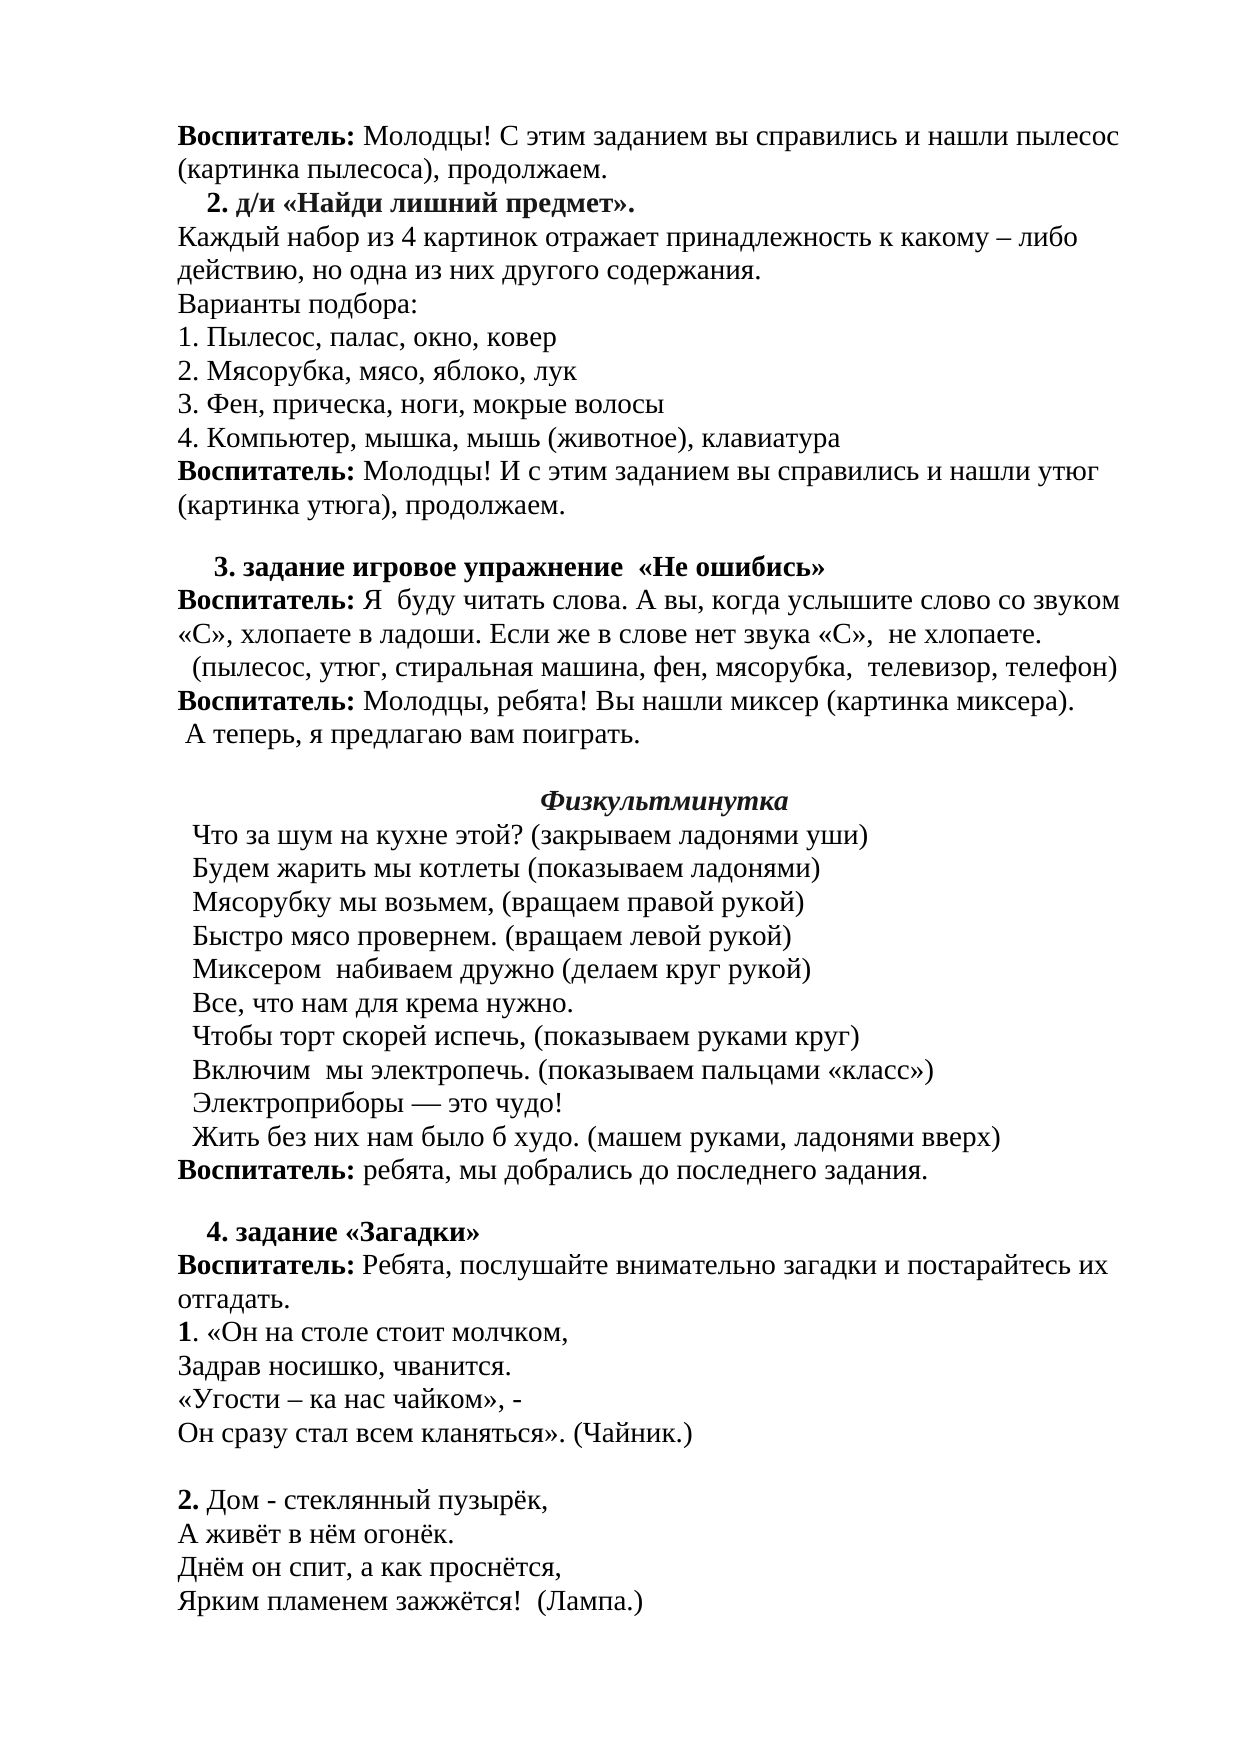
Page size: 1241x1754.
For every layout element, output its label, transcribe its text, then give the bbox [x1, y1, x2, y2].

text Воспитатель: Молодцы, ребята! Вы нашли миксер (картинка миксера). [177, 683, 1152, 716]
text Воспитатель: Молодцы! С этим заданием вы справились и нашли пылесос (картинка пылесоса), продолжаем. [177, 118, 1152, 185]
text (пылесос, утюг, стиральная машина, фен, мясорубка, телевизор, телефон) [177, 649, 1152, 683]
text Что за шум на кухне этой? (закрываем ладонями уши) [192, 817, 1152, 851]
text Чтобы торт скорей испечь, (показываем руками круг) [192, 1018, 1152, 1052]
text Задрав носишко, чванится. [177, 1348, 1152, 1382]
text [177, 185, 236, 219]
text Днём он спит, а как проснётся, [177, 1549, 1152, 1583]
text 2. Дом - стеклянный пузырёк, [177, 1482, 1152, 1516]
text 2. д/и «Найди лишний предмет». Каждый набор из 4 картинок отражает принадлежность к какому – либо действию, но одна из них другого содержания. Варианты подбора: 1. Пылесос, палас, окно, ковер 2. Мясорубка, мясо, яблоко, лук 3. Фен, прическа, ноги, мокрые волосы 4. Компьютер, мышка, мышь (животное), клавиатура [418, 185, 1152, 453]
text Жить без них нам было б худо. (машем руками, ладонями вверх) [192, 1119, 1152, 1152]
text Воспитатель: ребята, мы добрались до последнего задания. [177, 1152, 1152, 1186]
text Все, что нам для крема нужно. [192, 985, 1152, 1018]
text Воспитатель: Я буду читать слова. А вы, когда услышите слово со звуком «С», хлопаете в ладоши. Если же в слове нет звука «С», не хлопаете. [177, 582, 1152, 649]
text 4. задание «Загадки» [177, 1214, 1152, 1247]
text А теперь, я предлагаю вам поиграть. [177, 716, 1152, 750]
text Воспитатель: Молодцы! И с этим заданием вы справились и нашли утюг (картинка утюга), продолжаем. [177, 453, 1152, 521]
text 3. задание игровое упражнение «Не ошибись» [177, 549, 1152, 582]
text Быстро мясо провернем. (вращаем левой рукой) [192, 918, 1152, 951]
text Включим мы электропечь. (показываем пальцами «класс») [192, 1052, 1152, 1085]
text Будем жарить мы котлеты (показываем ладонями) [192, 851, 1152, 884]
text Воспитатель: Ребята, послушайте внимательно загадки и постарайтесь их отгадать. [177, 1247, 1152, 1314]
text А живёт в нём огонёк. [177, 1516, 1152, 1549]
text Ярким пламенем зажжётся! (Лампа.) [177, 1583, 1152, 1616]
text Электроприборы — это чудо! [192, 1085, 1152, 1119]
text Физкультминутка [177, 783, 1152, 817]
text 1. «Он на столе стоит молчком, [177, 1314, 1152, 1348]
text «Угости – ка нас чайком», - [177, 1382, 1152, 1415]
text Миксером набиваем дружно (делаем круг рукой) [192, 951, 1152, 985]
text Мясорубку мы возьмем, (вращаем правой рукой) [192, 884, 1152, 918]
text Он сразу стал всем кланяться». (Чайник.) [177, 1415, 1152, 1449]
